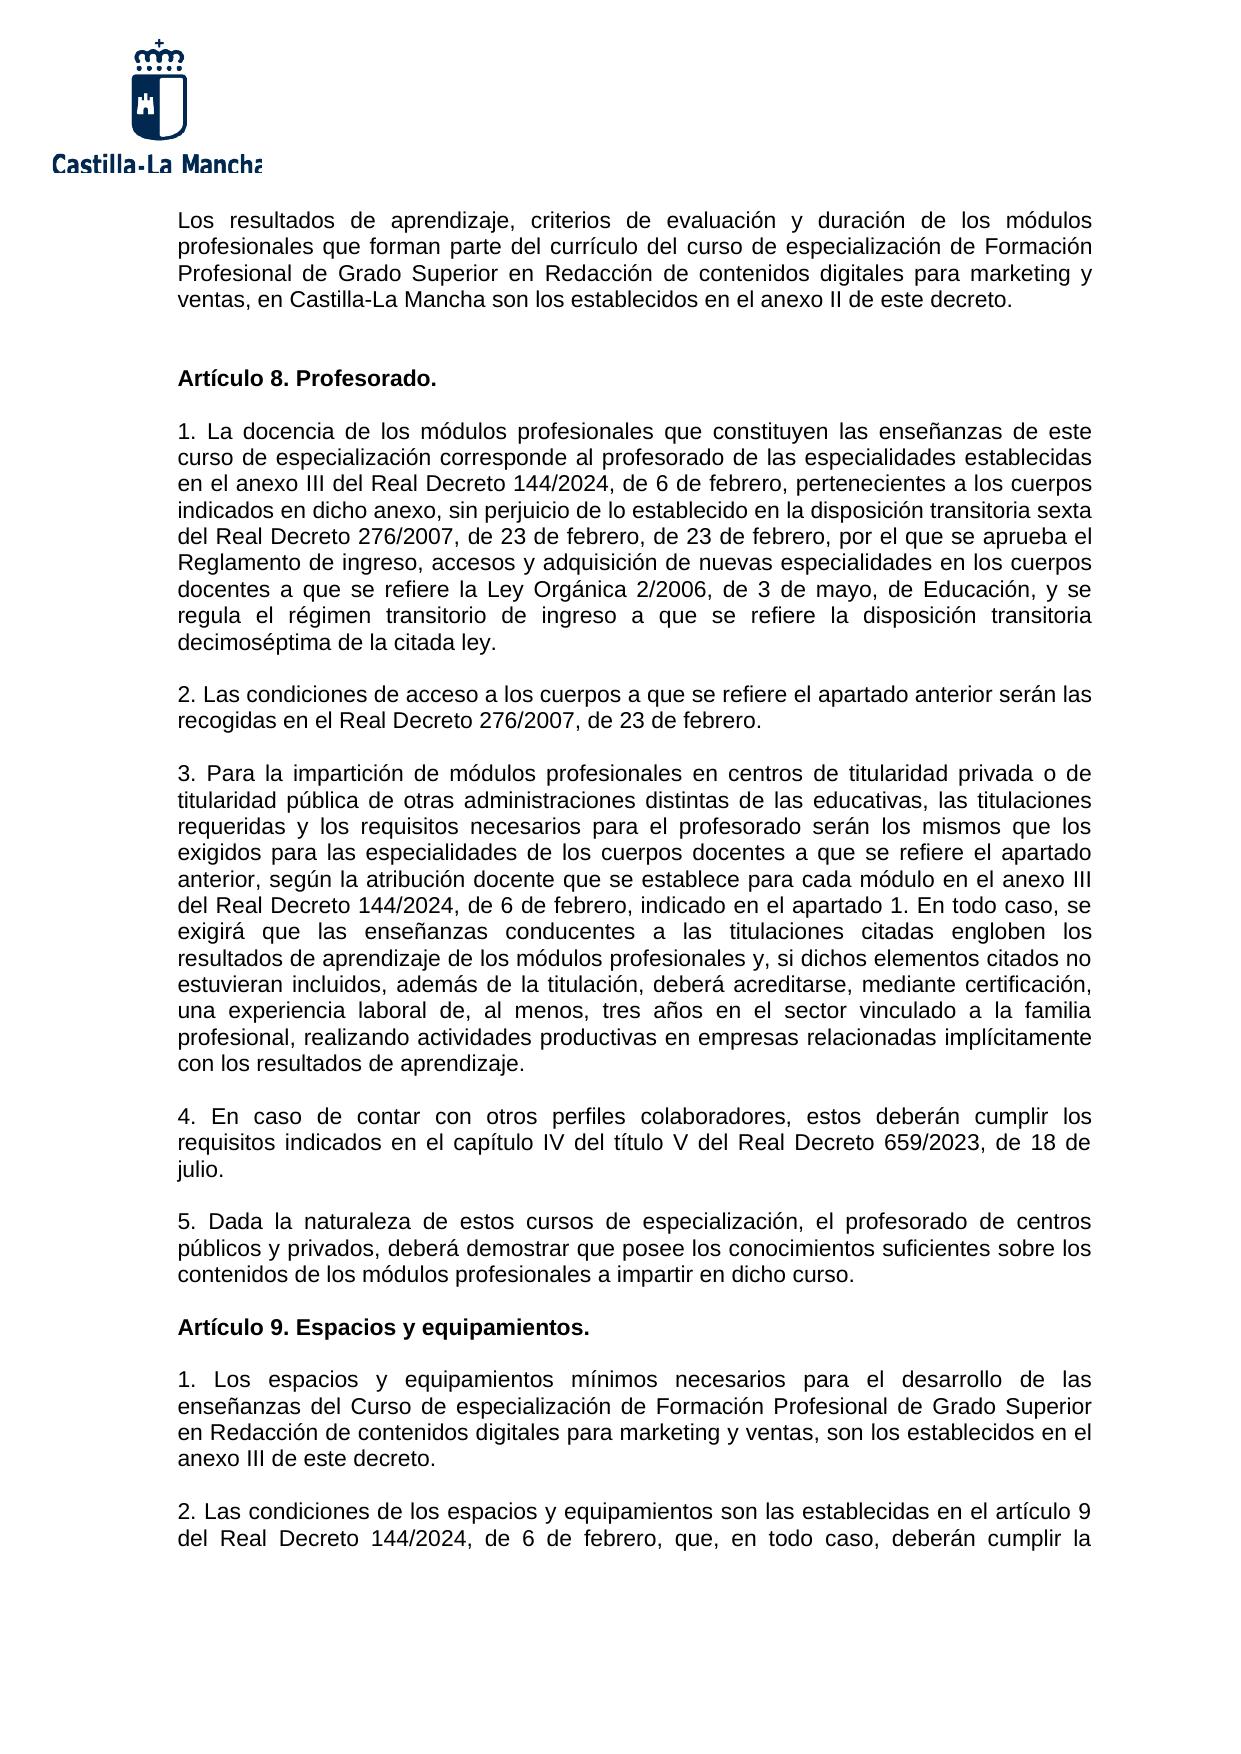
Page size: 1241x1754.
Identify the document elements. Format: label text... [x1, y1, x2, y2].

text 4. En caso de contar con otros perfiles colaboradores, estos deberán cumplir los requisitos indicados en el capítulo IV del título V del Real Decreto 659/2023, de 18 de julio. [177, 1103, 1093, 1182]
text 3. Para la impartición de módulos profesionales en centros de titularidad privada o de titularidad pública de otras administraciones distintas de las educativas, las titulaciones requeridas y los requisitos necesarios para el profesorado serán los mismos que los exigidos para las especialidades de los cuerpos docentes a que se refiere el apartado anterior, según la atribución docente que se establece para cada módulo en el anexo III del Real Decreto 144/2024, de 6 de febrero, indicado en el apartado 1. En todo caso, se exigirá que las enseñanzas conducentes a las titulaciones citadas engloben los resultados de aprendizaje de los módulos profesionales y, si dichos elementos citados no estuvieran incluidos, además de la titulación, deberá acreditarse, mediante certificación, una experiencia laboral de, al menos, tres años en el sector vinculado a la familia profesional, realizando actividades productivas en empresas relacionadas implícitamente con los resultados de aprendizaje. [177, 760, 1093, 1076]
text Artículo 8. Profesorado. [177, 365, 1093, 391]
picture [52, 38, 262, 173]
text 2. Las condiciones de acceso a los cuerpos a que se refiere el apartado anterior serán las recogidas en el Real Decreto 276/2007, de 23 de febrero. [177, 681, 1093, 734]
text 1. La docencia de los módulos profesionales que constituyen las enseñanzas de este curso de especialización corresponde al profesorado de las especialidades establecidas en el anexo III del Real Decreto 144/2024, de 6 de febrero, pertenecientes a los cuerpos indicados en dicho anexo, sin perjuicio de lo establecido en la disposición transitoria sexta del Real Decreto 276/2007, de 23 de febrero, de 23 de febrero, por el que se aprueba el Reglamento de ingreso, accesos y adquisición de nuevas especialidades en los cuerpos docentes a que se refiere la Ley Orgánica 2/2006, de 3 de mayo, de Educación, y se regula el régimen transitorio de ingreso a que se refiere la disposición transitoria decimoséptima de la citada ley. [177, 418, 1093, 655]
text 1. Los espacios y equipamientos mínimos necesarios para el desarrollo de las enseñanzas del Curso de especialización de Formación Profesional de Grado Superior en Redacción de contenidos digitales para marketing y ventas, son los establecidos en el anexo III de este decreto. [177, 1366, 1093, 1472]
text 5. Dada la naturaleza de estos cursos de especialización, el profesorado de centros públicos y privados, deberá demostrar que posee los conocimientos suficientes sobre los contenidos de los módulos profesionales a impartir en dicho curso. [177, 1208, 1093, 1287]
text Artículo 9. Espacios y equipamientos. [177, 1314, 1093, 1340]
text Los resultados de aprendizaje, criterios de evaluación y duración de los módulos profesionales que forman parte del currículo del curso de especialización de Formación Profesional de Grado Superior en Redacción de contenidos digitales para marketing y ventas, en Castilla-La Mancha son los establecidos en el anexo II de este decreto. [177, 207, 1093, 312]
